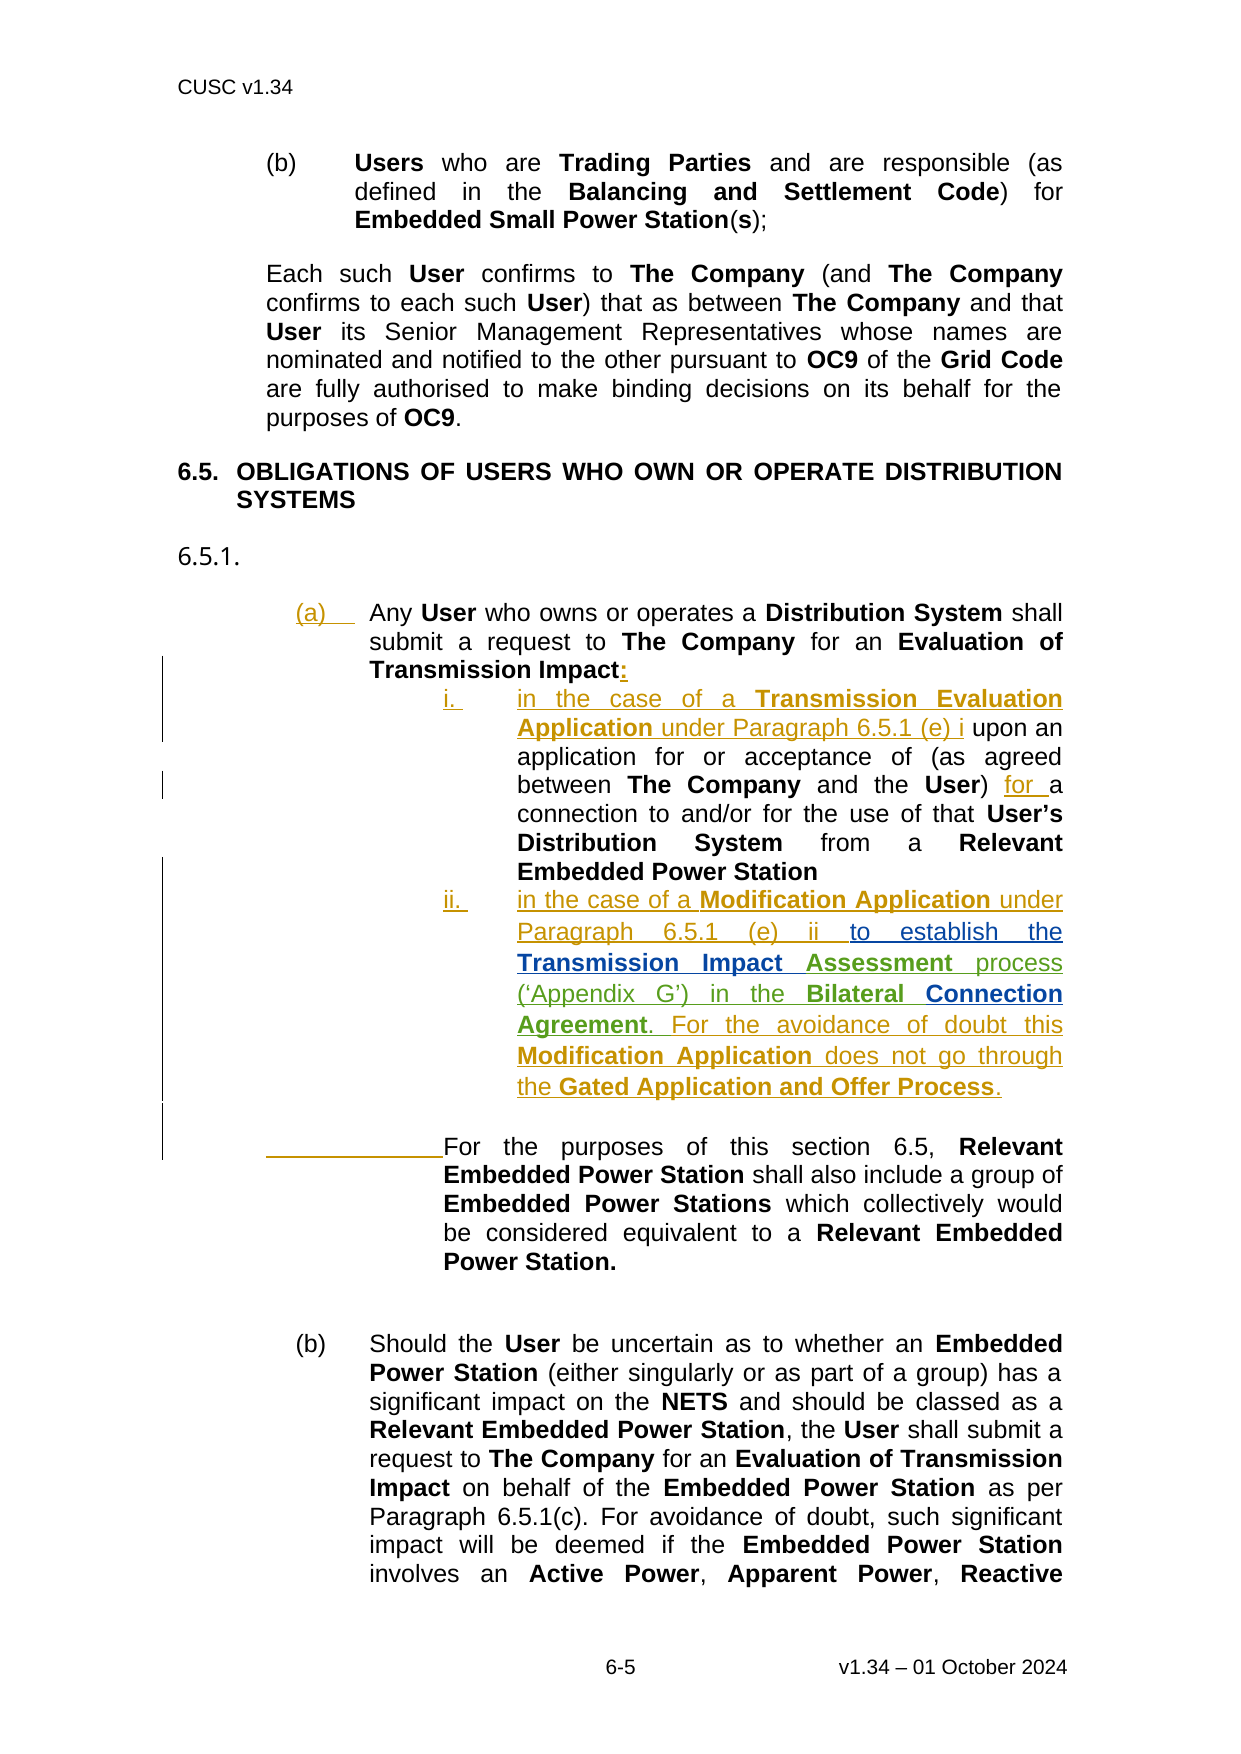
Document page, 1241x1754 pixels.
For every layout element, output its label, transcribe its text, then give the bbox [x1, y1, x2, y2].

text upon an application for or acceptance of (as agreed between The Company and the User) a connection to and/or for the use of that User’s Distribution System from a Relevant Embedded Power Station [443, 684, 1063, 886]
text Each such User confirms to The Company (and The Company confirms to each such User) that as between The Company and that User its Senior Management Representatives whose names are nominated and notified to the other pursuant to OC9 of the Grid Code are fully authorised to make binding decisions on its behalf for the purposes of OC9. [266, 259, 1063, 431]
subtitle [295, 1329, 1063, 1588]
text (b) Users who are Trading Parties and are responsible (as defined in the Balancing and Settlement Code) for Embedded Small Power Station(s); [266, 148, 1063, 234]
text For the purposes of this section 6.5, Relevant Embedded Power Station shall also include a group of Embedded Power Stations which collectively would be considered equivalent to a Relevant Embedded Power Station. [266, 1132, 1063, 1275]
list Any User who owns or operates a Distribution System shall submit a request to The Company for an Evaluation of Transmission Impact [295, 598, 1063, 684]
subtitle OBLIGATIONS OF USERS WHO OWN OR OPERATE DISTRIBUTION SYSTEMS [177, 456, 1063, 514]
